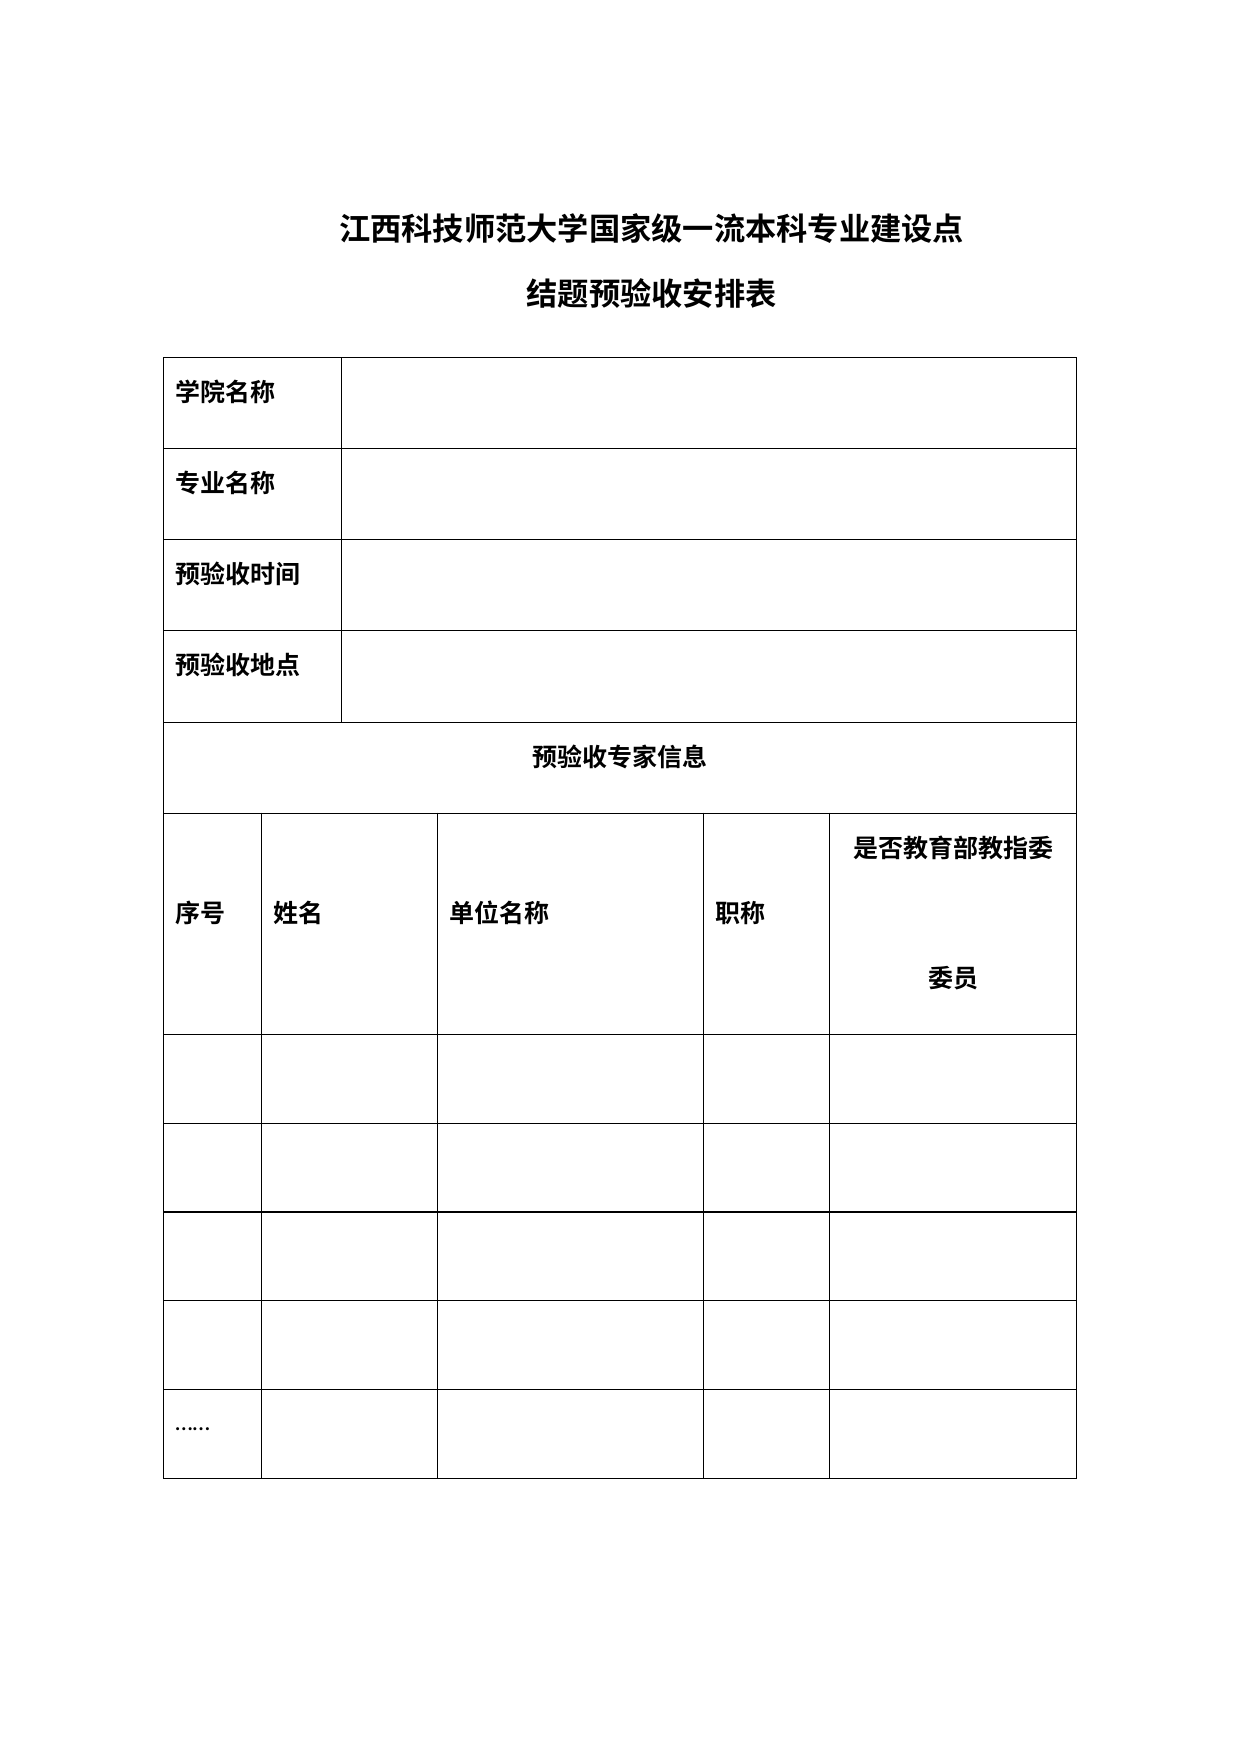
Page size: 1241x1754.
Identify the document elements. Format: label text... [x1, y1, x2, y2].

table_cell [438, 1390, 703, 1478]
text 江西科技师范大学国家级一流本科专业建设点 [187, 194, 1053, 259]
table_cell [704, 1213, 829, 1300]
table_cell [164, 1301, 261, 1389]
table_cell 单位名称 [438, 814, 703, 1034]
table_cell 姓名 [262, 814, 437, 1034]
table_cell [262, 1301, 437, 1389]
table_cell [262, 1213, 437, 1300]
table_cell 是否教育部教指委委员 [830, 814, 1076, 1034]
table_cell 预验收专家信息 [164, 723, 1076, 813]
table_cell …… [164, 1390, 261, 1478]
table_cell [438, 1035, 703, 1123]
table_cell 职称 [704, 814, 829, 1034]
table_cell [704, 1301, 829, 1389]
table_cell 预验收时间 [164, 540, 341, 630]
table_cell [164, 1213, 261, 1300]
table_header [342, 358, 1076, 448]
table_cell [164, 1124, 261, 1211]
table_cell [704, 1124, 829, 1211]
table_cell [342, 631, 1076, 722]
table_cell 预验收地点 [164, 631, 341, 722]
table_cell 专业名称 [164, 449, 341, 539]
table_cell [262, 1035, 437, 1123]
table_cell [342, 540, 1076, 630]
table_cell [438, 1301, 703, 1389]
table_header 学院名称 [164, 358, 341, 448]
table_cell [830, 1124, 1076, 1211]
table_cell [342, 449, 1076, 539]
table_cell [830, 1213, 1076, 1300]
table_cell [830, 1390, 1076, 1478]
table_cell [164, 1035, 261, 1123]
table_cell [830, 1035, 1076, 1123]
table_cell [438, 1213, 703, 1300]
table_cell [438, 1124, 703, 1211]
table_cell [704, 1035, 829, 1123]
table_cell 序号 [164, 814, 261, 1034]
table_cell [262, 1390, 437, 1478]
table_cell [262, 1124, 437, 1211]
table_cell [830, 1301, 1076, 1389]
text 结题预验收安排表 [187, 259, 1053, 324]
table_cell [704, 1390, 829, 1478]
